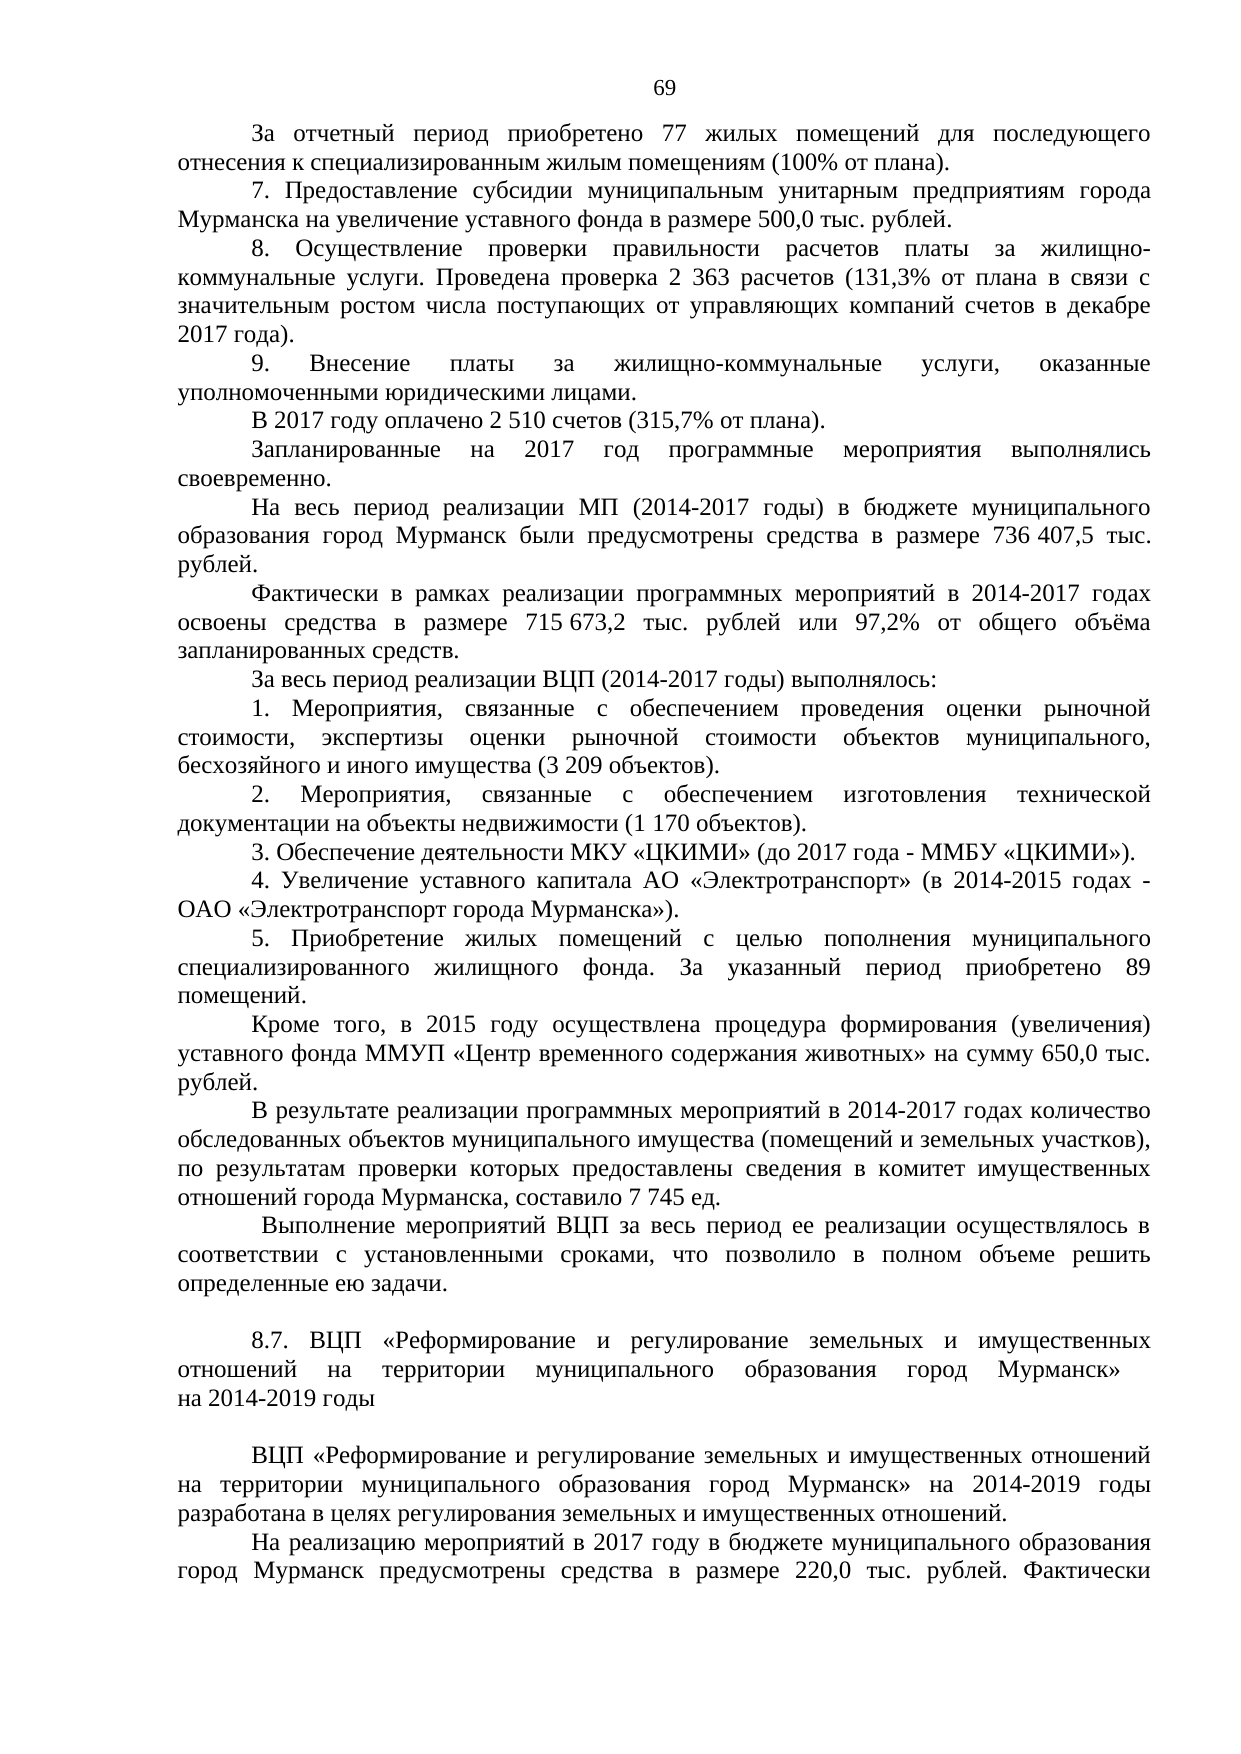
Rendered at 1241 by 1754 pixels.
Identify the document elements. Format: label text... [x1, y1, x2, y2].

text 3. Обеспечение деятельности МКУ «ЦКИМИ» (до 2017 года - ММБУ «ЦКИМИ»). [177, 837, 1152, 866]
text 8.7. ВЦП «Реформирование и регулирование земельных и имущественных отношений на территории муниципального образования город Мурманск» на 2014-2019 годы [177, 1326, 1152, 1412]
text В результате реализации программных мероприятий в 2014-2017 годах количество обследованных объектов муниципального имущества (помещений и земельных участков), по результатам проверки которых предоставлены сведения в комитет имущественных отношений города Мурманска, составило 7 745 ед. [177, 1096, 1152, 1211]
text 8. Осуществление проверки правильности расчетов платы за жилищно-коммунальные услуги. Проведена проверка 2 363 расчетов (131,3% от плана в связи с значительным ростом числа поступающих от управляющих компаний счетов в декабре 2017 года). [177, 233, 1152, 348]
text 2. Мероприятия, связанные с обеспечением изготовления технической документации на объекты недвижимости (1 170 объектов). [177, 779, 1152, 837]
text За отчетный период приобретено 77 жилых помещений для последующего отнесения к специализированным жилым помещениям (100% от плана). [177, 118, 1152, 176]
text На весь период реализации МП (2014-2017 годы) в бюджете муниципального образования город Мурманск были предусмотрены средства в размере 736 407,5 тыс. рублей. [177, 492, 1152, 578]
text За весь период реализации ВЦП (2014-2017 годы) выполнялось: [177, 664, 1152, 693]
text Фактически в рамках реализации программных мероприятий в 2014-2017 годах освоены средства в размере 715 673,2 тыс. рублей или 97,2% от общего объёма запланированных средств. [177, 578, 1152, 664]
text 1. Мероприятия, связанные с обеспечением проведения оценки рыночной стоимости, экспертизы оценки рыночной стоимости объектов муниципального, бесхозяйного и иного имущества (3 209 объектов). [177, 693, 1152, 779]
text Кроме того, в 2015 году осуществлена процедура формирования (увеличения) уставного фонда ММУП «Центр временного содержания животных» на сумму 650,0 тыс. рублей. [177, 1009, 1152, 1096]
text 5. Приобретение жилых помещений с целью пополнения муниципального специализированного жилищного фонда. За указанный период приобретено 89 помещений. [177, 923, 1152, 1009]
text ВЦП «Реформирование и регулирование земельных и имущественных отношений на территории муниципального образования город Мурманск» на 2014-2019 годы разработана в целях регулирования земельных и имущественных отношений. [177, 1441, 1152, 1527]
text 7. Предоставление субсидии муниципальным унитарным предприятиям города Мурманска на увеличение уставного фонда в размере 500,0 тыс. рублей. [177, 176, 1152, 233]
text Выполнение мероприятий ВЦП за весь период ее реализации осуществлялось в соответствии с установленными сроками, что позволило в полном объеме решить определенные ею задачи. [177, 1211, 1152, 1297]
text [177, 1527, 1152, 1584]
text 9. Внесение платы за жилищно-коммунальные услуги, оказанные уполномоченными юридическими лицами. [177, 348, 1152, 406]
text В 2017 году оплачено 2 510 счетов (315,7% от плана). [177, 406, 1152, 434]
text Запланированные на 2017 год программные мероприятия выполнялись своевременно. [177, 434, 1152, 492]
text 4. Увеличение уставного капитала АО «Электротранспорт» (в 2014-2015 годах - ОАО «Электротранспорт города Мурманска»). [177, 866, 1152, 923]
